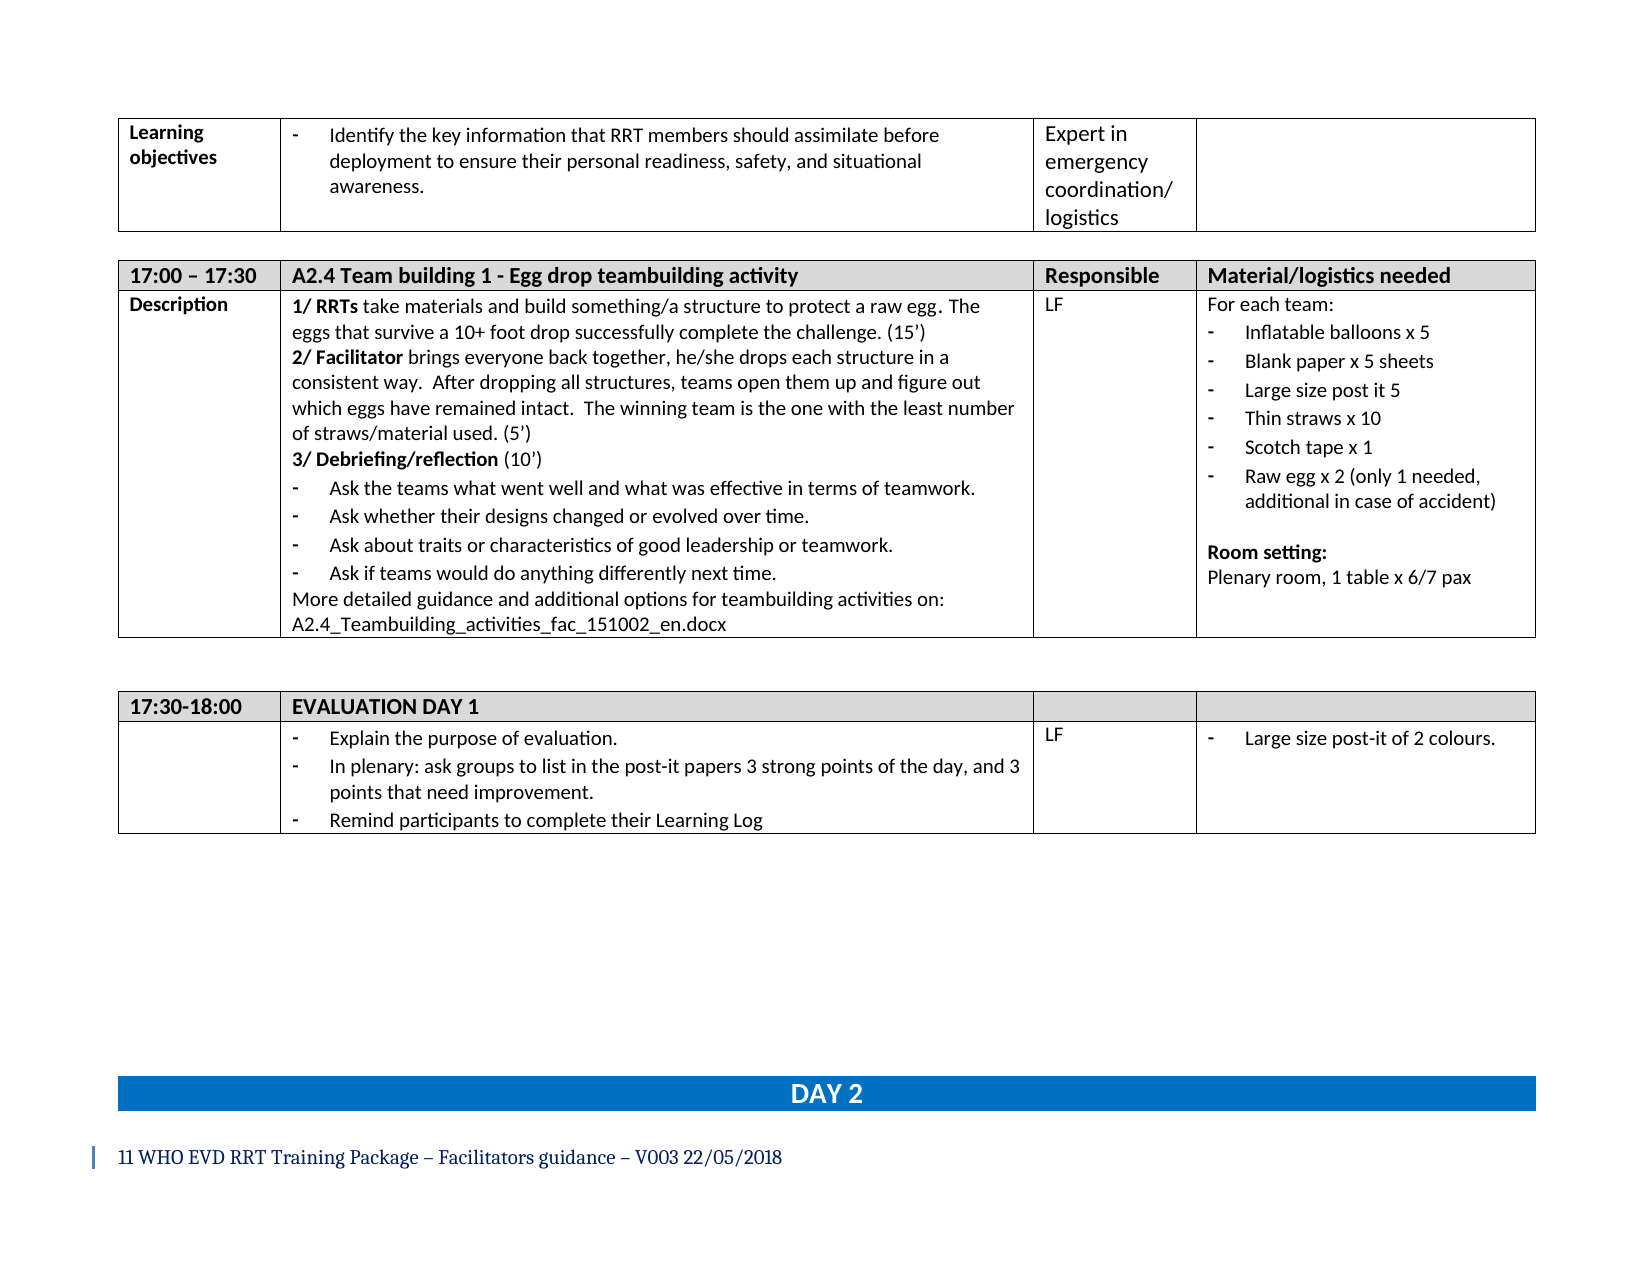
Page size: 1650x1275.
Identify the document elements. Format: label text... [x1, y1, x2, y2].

table_header [1034, 692, 1196, 721]
table_cell [119, 722, 280, 833]
table_header 17:30-18:00 [119, 692, 280, 721]
table_header DAY 2 [118, 1076, 1536, 1111]
table_header EVALUATION DAY 1 [281, 692, 1033, 721]
table_cell Large size post-it of 2 colours. [1197, 722, 1535, 833]
table_header Material/logistics needed [1197, 261, 1535, 290]
table_cell [1197, 119, 1535, 231]
table_cell Description [119, 291, 280, 637]
table_cell Explain the purpose of evaluation. In plenary: ask groups to list in the post-it papers 3 strong points of the day, and 3 points that need improvement. Remind participants to complete their Learning Log [281, 722, 1033, 833]
table_header Responsible [1034, 261, 1196, 290]
table_cell Identify the key information that RRT members should assimilate before deployment to ensure their personal readiness, safety, and situational awareness. [281, 119, 1033, 231]
table_header 17:00 – 17:30 [119, 261, 280, 290]
table_header A2.4 Team building 1 - Egg drop teambuilding activity [281, 261, 1033, 290]
table_cell For each team: Inflatable balloons x 5 Blank paper x 5 sheets Large size post it 5 Thin straws x 10 Scotch tape x 1 Raw egg x 2 (only 1 needed, additional in case of accident) Room setting: Plenary room, 1 table x 6/7 pax [1197, 291, 1535, 637]
table_cell LF [1034, 722, 1196, 833]
table_cell LF [1034, 291, 1196, 637]
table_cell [1034, 119, 1196, 231]
table_header [1197, 692, 1535, 721]
table_cell 1/ RRTs take materials and build something/a structure to protect a raw egg. The eggs that survive a 10+ foot drop successfully complete the challenge. (15’) 2/ Facilitator brings everyone back together, he/she drops each structure in a consistent way. After dropping all structures, teams open them up and figure out which eggs have remained intact. The winning team is the one with the least number of straws/material used. (5’) 3/ Debriefing/reflection (10’) Ask the teams what went well and what was effective in terms of teamwork. Ask whether their designs changed or evolved over time. Ask about traits or characteristics of good leadership or teamwork. Ask if teams would do anything differently next time. More detailed guidance and additional options for teambuilding activities on: A2.4_Teambuilding_activities_fac_151002_en.docx [281, 291, 1033, 637]
table_cell Learning objectives [119, 119, 280, 231]
